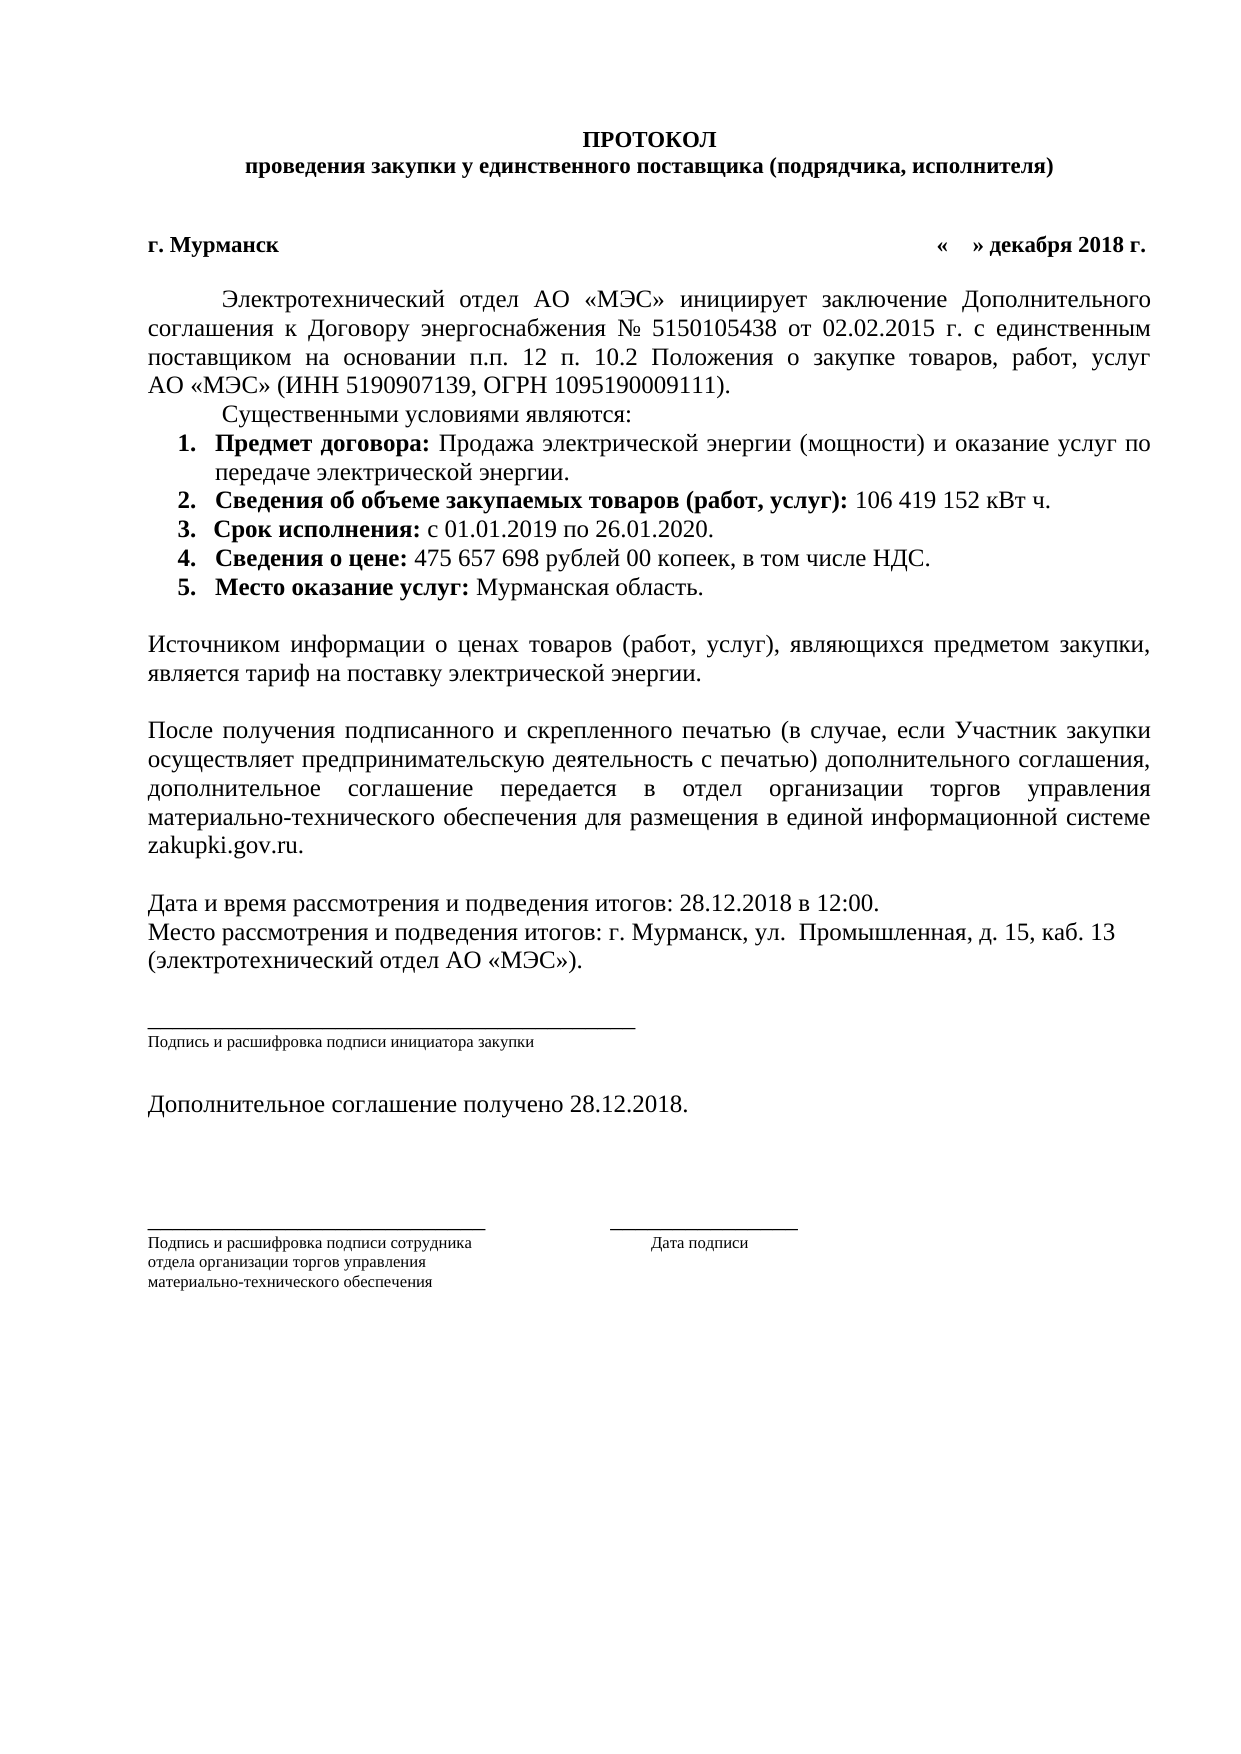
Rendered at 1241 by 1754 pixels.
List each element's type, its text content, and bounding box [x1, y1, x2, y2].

text Подпись и расшифровка подписи сотрудника Дата подписи [148, 1233, 1152, 1252]
list Срок исполнения: c 01.01.2019 по 26.01.2020. [148, 514, 1152, 543]
text Источником информации о ценах товаров (работ, услуг), являющихся предметом закупки, является тариф на поставку электрической энергии. [148, 629, 1152, 687]
list Место оказание услуг: Мурманская область. [177, 572, 1152, 601]
text ПРОТОКОЛ [148, 126, 1152, 152]
list Сведения об объеме закупаемых товаров (работ, услуг): 106 419 152 кВт ч. [177, 486, 1152, 514]
text Место рассмотрения и подведения итогов: г. Мурманск, ул. Промышленная, д. 15, каб. 13 (электротехнический отдел АО «МЭС»). [148, 917, 1152, 974]
text Дополнительное соглашение получено 28.12.2018. [148, 1089, 1152, 1118]
text ___________________________ _______________ [148, 1204, 1152, 1233]
list Предмет договора: Продажа электрической энергии (мощности) и оказание услуг по передаче электрической энергии. [177, 428, 1152, 486]
text проведения закупки у единственного поставщика (подрядчика, исполнителя) [148, 152, 1152, 179]
text После получения подписанного и скрепленного печатью (в случае, если Участник закупки осуществляет предпринимательскую деятельность с печатью) дополнительного соглашения, дополнительное соглашение передается в отдел организации торгов управления материально-технического обеспечения для размещения в единой информационной системе zakupki.gov.ru. [148, 716, 1152, 859]
text г. Мурманск « » декабря 2018 г. [148, 232, 1152, 258]
text Электротехнический отдел АО «МЭС» инициирует заключение Дополнительного соглашения к Договору энергоснабжения № 5150105438 от 02.02.2015 г. с единственным поставщиком на основании п.п. 12 п. 10.2 Положения о закупке товаров, работ, услуг АО «МЭС» (ИНН 5190907139, ОГРН 1095190009111). [148, 284, 1152, 399]
text _______________________________________ [148, 1003, 1152, 1032]
list Сведения о цене: 475 657 698 рублей 00 копеек, в том числе НДС. [177, 543, 1152, 572]
text Подпись и расшифровка подписи инициатора закупки [148, 1032, 1152, 1051]
text Дата и время рассмотрения и подведения итогов: 28.12.2018 в 12:00. [148, 888, 1152, 917]
text отдела организации торгов управления [148, 1252, 1152, 1271]
text Существенными условиями являются: [148, 399, 1152, 428]
text материально-технического обеспечения [148, 1271, 1152, 1291]
